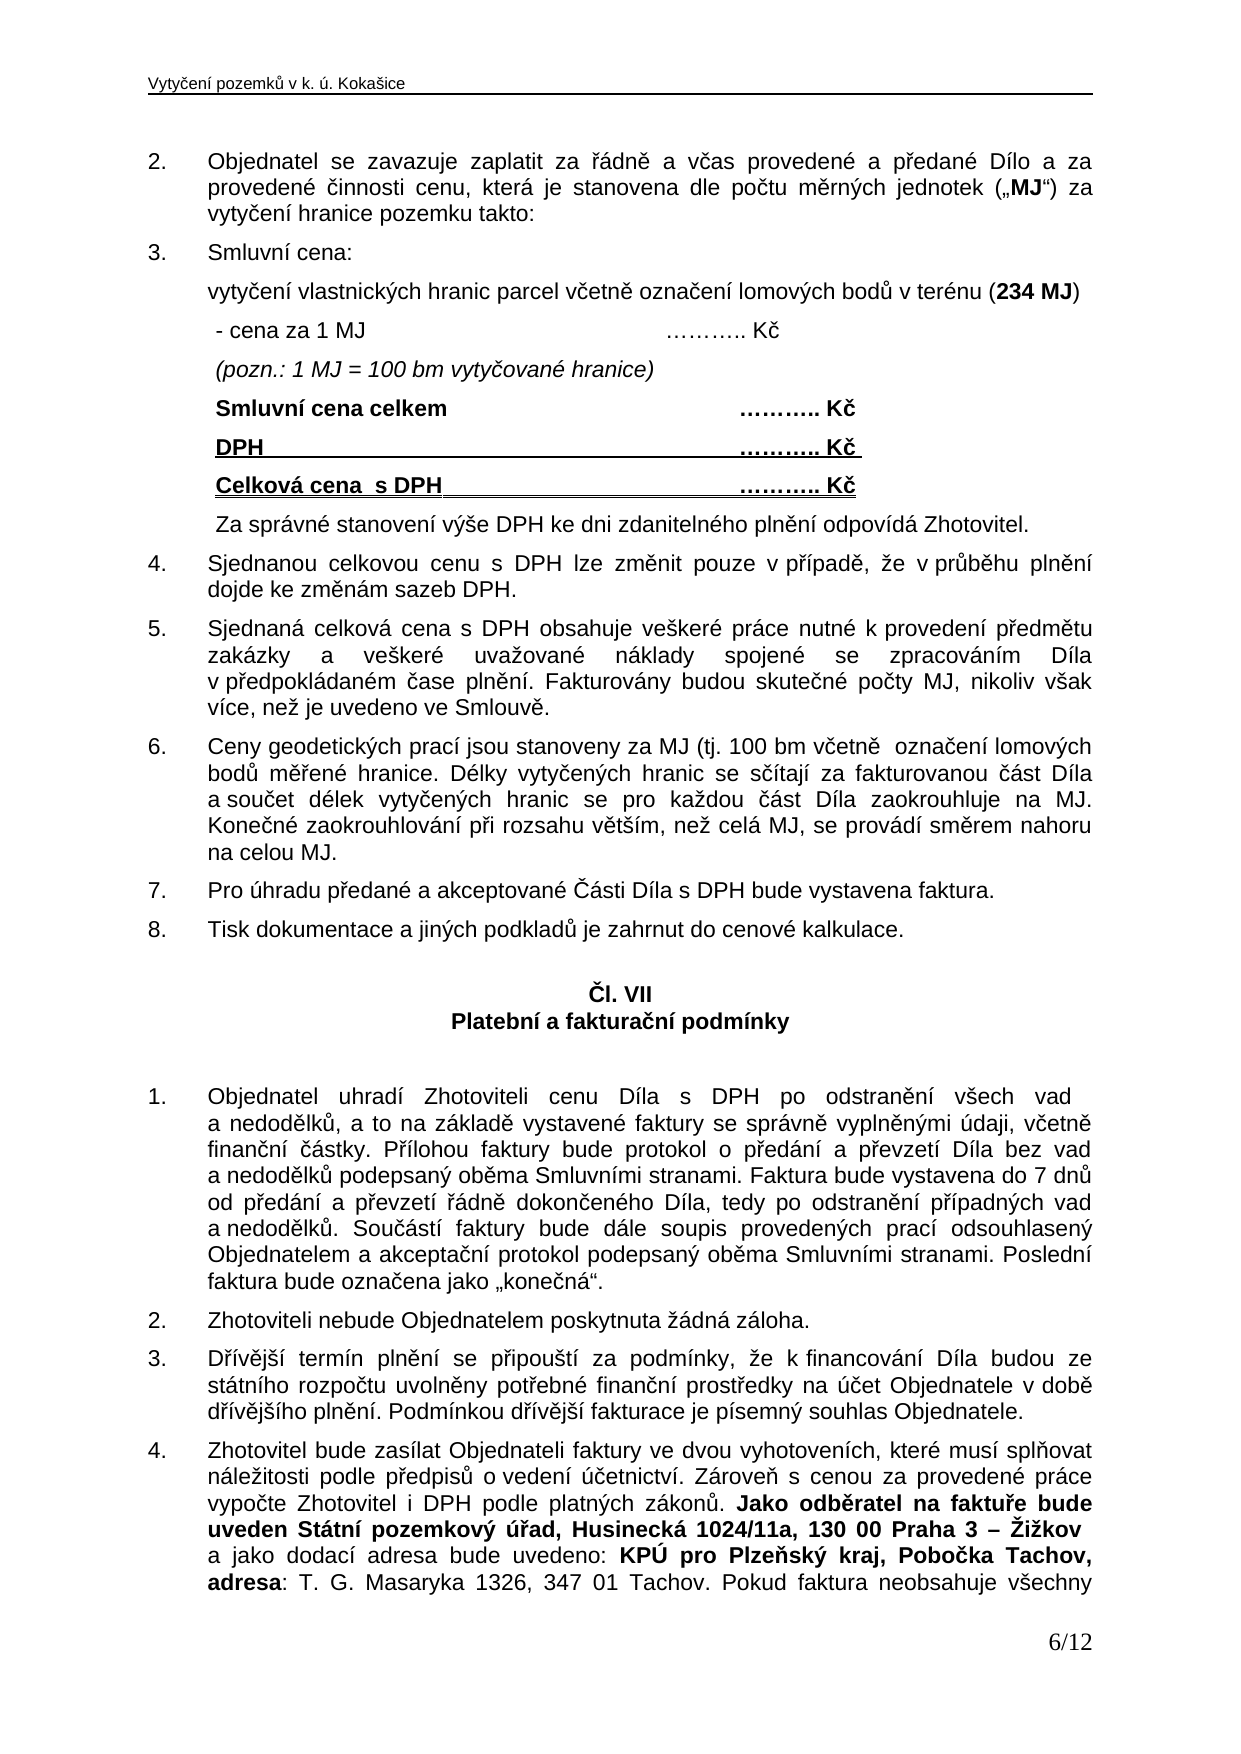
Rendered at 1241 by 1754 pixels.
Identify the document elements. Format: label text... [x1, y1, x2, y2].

list Dřívější termín plnění se připouští za podmínky, že k financování Díla budou ze státního rozpočtu uvolněny potřebné finanční prostředky na účet Objednatele v době dřívějšího plnění. Podmínkou dřívější fakturace je písemný souhlas Objednatele. [148, 1345, 1093, 1424]
text vytyčení vlastnických hranic parcel včetně označení lomových bodů v terénu (234 MJ) [207, 278, 1093, 304]
text (pozn.: 1 MJ = 100 bm vytyčované hranice) [215, 356, 1093, 382]
text Smluvní cena celkem ……….. Kč [215, 394, 1093, 421]
text Celková cena s DPH ……….. Kč [215, 472, 1093, 499]
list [148, 1437, 1093, 1595]
text - cena za 1 MJ ……….. Kč [215, 317, 1093, 343]
list Smluvní cena: [148, 239, 1093, 266]
list Pro úhradu předané a akceptované Části Díla s DPH bude vystavena faktura. [148, 877, 1093, 904]
list Objednatel uhradí Zhotoviteli cenu Díla s DPH po odstranění všech vad a nedodělků, a to na základě vystavené faktury se správně vyplněnými údaji, včetně finanční částky. Přílohou faktury bude protokol o předání a převzetí Díla bez vad a nedodělků podepsaný oběma Smluvními stranami. Faktura bude vystavena do 7 dnů od předání a převzetí řádně dokončeného Díla, tedy po odstranění případných vad a nedodělků. Součástí faktury bude dále soupis provedených prací odsouhlasený Objednatelem a akceptační protokol podepsaný oběma Smluvními stranami. Poslední faktura bude označena jako „konečná“. [148, 1083, 1093, 1294]
list Objednatel se zavazuje zaplatit za řádně a včas provedené a předané Dílo a za provedené činnosti cenu, která je stanovena dle počtu měrných jednotek („MJ“) za vytyčení hranice pozemku takto: [148, 148, 1093, 227]
list Sjednaná celková cena s DPH obsahuje veškeré práce nutné k provedení předmětu zakázky a veškeré uvažované náklady spojené se zpracováním Díla v předpokládaném čase plnění. Fakturovány budou skutečné počty MJ, nikoliv však více, než je uvedeno ve Smlouvě. [148, 615, 1093, 721]
subtitle Platební a fakturační podmínky [148, 1008, 1093, 1034]
list Tisk dokumentace a jiných podkladů je zahrnut do cenové kalkulace. [148, 916, 1093, 943]
text DPH ……….. Kč [215, 433, 1093, 460]
list Ceny geodetických prací jsou stanoveny za MJ (tj. 100 bm včetně označení lomových bodů měřené hranice. Délky vytyčených hranic se sčítají za fakturovanou část Díla a součet délek vytyčených hranic se pro každou část Díla zaokrouhluje na MJ. Konečné zaokrouhlování při rozsahu větším, než celá MJ, se provádí směrem nahoru na celou MJ. [148, 733, 1093, 865]
list Sjednanou celkovou cenu s DPH lze změnit pouze v případě, že v průběhu plnění dojde ke změnám sazeb DPH. [148, 550, 1093, 603]
list Zhotoviteli nebude Objednatelem poskytnuta žádná záloha. [148, 1307, 1093, 1333]
text Za správné stanovení výše DPH ke dni zdanitelného plnění odpovídá Zhotovitel. [215, 511, 1093, 537]
subtitle Čl. VII [148, 981, 1093, 1008]
